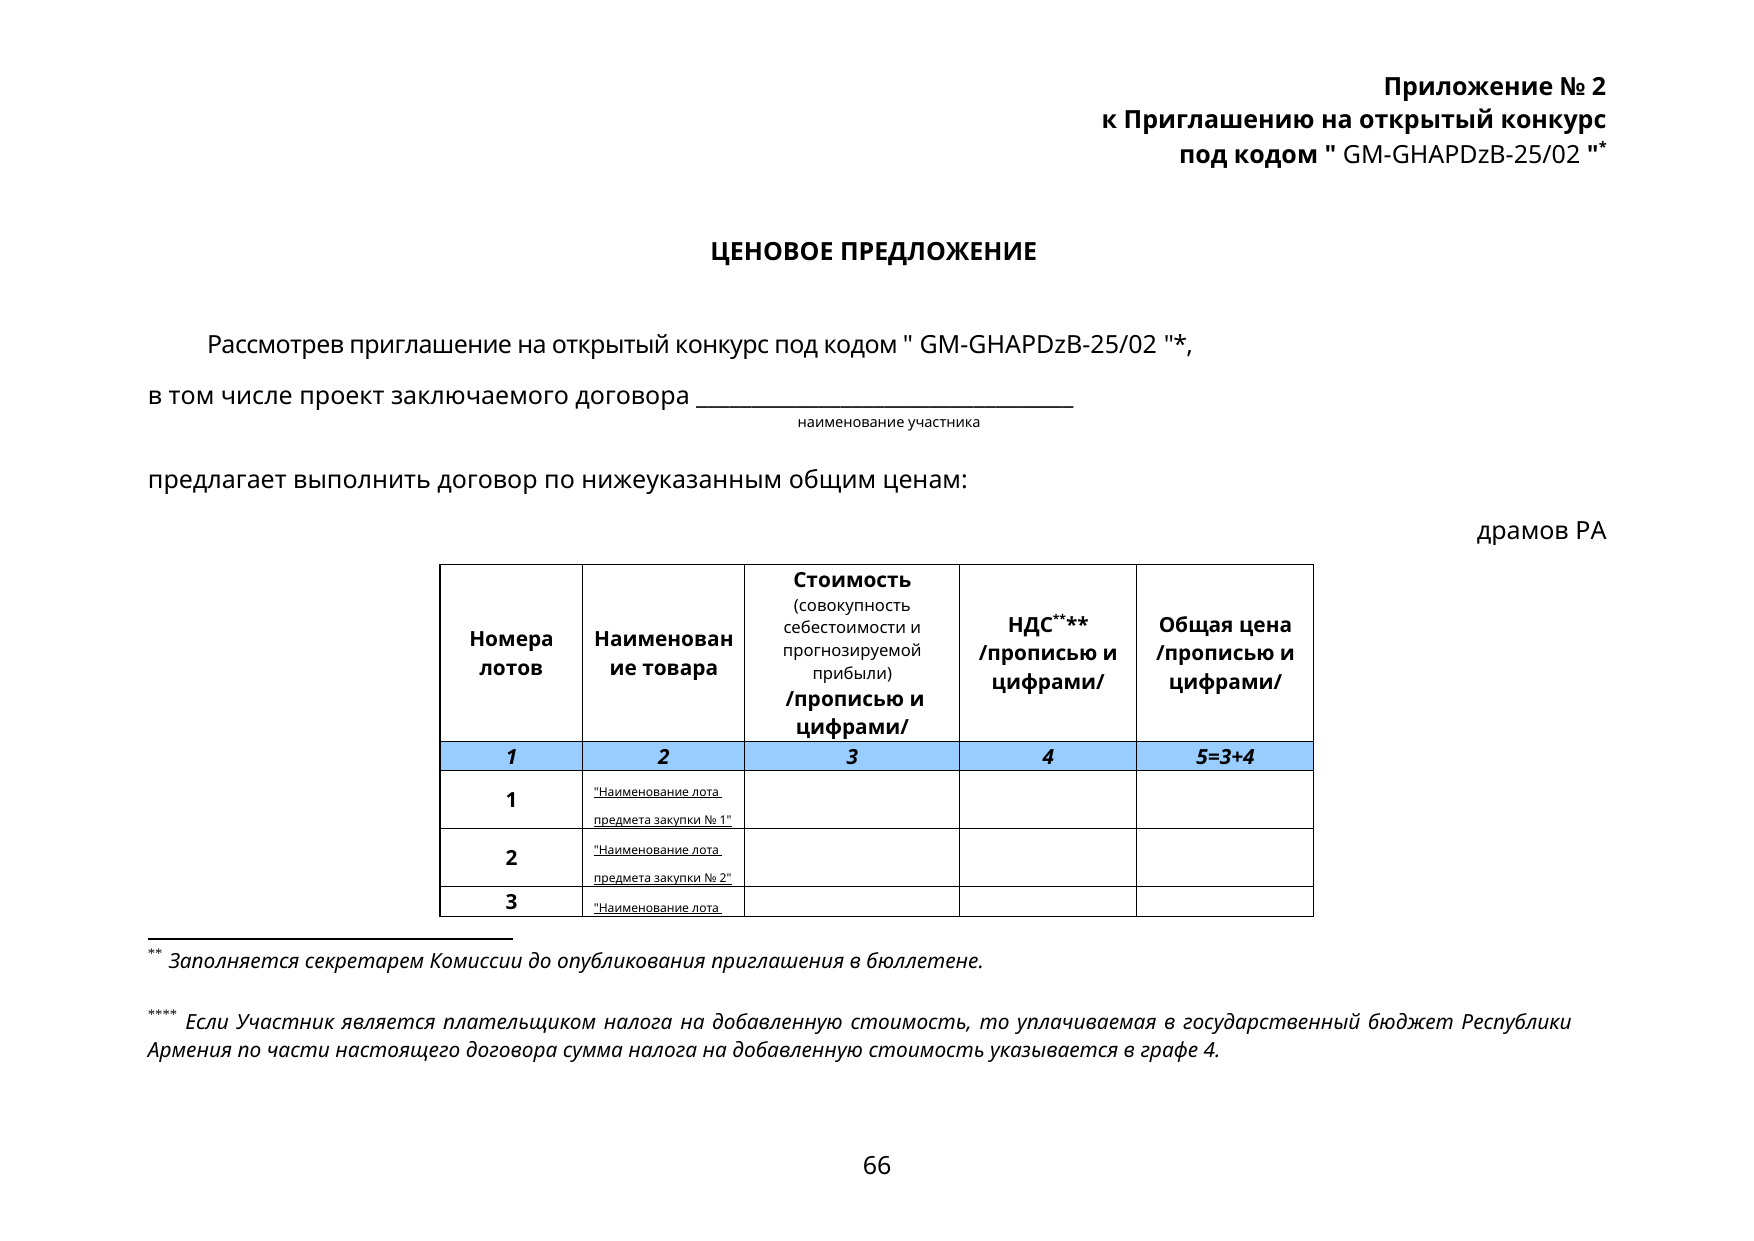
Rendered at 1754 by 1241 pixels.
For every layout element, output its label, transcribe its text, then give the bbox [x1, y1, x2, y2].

text Рассмотрев приглашение на открытый конкурс под кодом " GM-GHAPDzB-25/02 "*, [148, 327, 1606, 361]
table_cell [745, 771, 959, 828]
table_cell [1137, 829, 1313, 886]
table_header Стоимость (совокупность себестоимости и прогнозируемой прибыли) /прописью и цифрами/ [745, 565, 959, 741]
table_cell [583, 887, 744, 916]
table_cell [960, 771, 1136, 828]
table_cell 4 [960, 742, 1136, 770]
table_cell "Наименование лота предмета закупки № 2" [583, 829, 744, 886]
table_cell [1137, 887, 1313, 916]
table_cell 1 [441, 771, 582, 828]
table_cell [745, 887, 959, 916]
text к Приглашению на открытый конкурс под кодом " GM-GHAPDzB-25/02 "* [148, 102, 1606, 170]
table_cell 5=3+4 [1137, 742, 1313, 770]
table_cell [745, 829, 959, 886]
table_header Наименование товара [583, 565, 744, 741]
table_cell 3 [745, 742, 959, 770]
table_header Общая цена /прописью и цифрами/ [1137, 565, 1313, 741]
text наименование участника [797, 411, 1606, 446]
table_cell [1137, 771, 1313, 828]
table_cell 2 [583, 742, 744, 770]
table_cell 1 [441, 742, 582, 770]
text в том числе проект заключаемого договора __________________________________ [148, 377, 1606, 411]
text Приложение № 2 [148, 68, 1606, 102]
table_header Номера лотов [441, 565, 582, 741]
table_cell [960, 829, 1136, 886]
table_cell [960, 887, 1136, 916]
table_header НДС** /прописью и цифрами/ [960, 565, 1136, 741]
text драмов РА [148, 513, 1606, 547]
text предлагает выполнить договор по нижеуказанным общим ценам: [148, 462, 1606, 496]
table_cell 2 [441, 829, 582, 886]
text ЦЕНОВОЕ ПРЕДЛОЖЕНИЕ [141, 233, 1606, 268]
table_cell 3 [441, 887, 582, 916]
table_cell "Наименование лота предмета закупки № 1" [583, 771, 744, 828]
